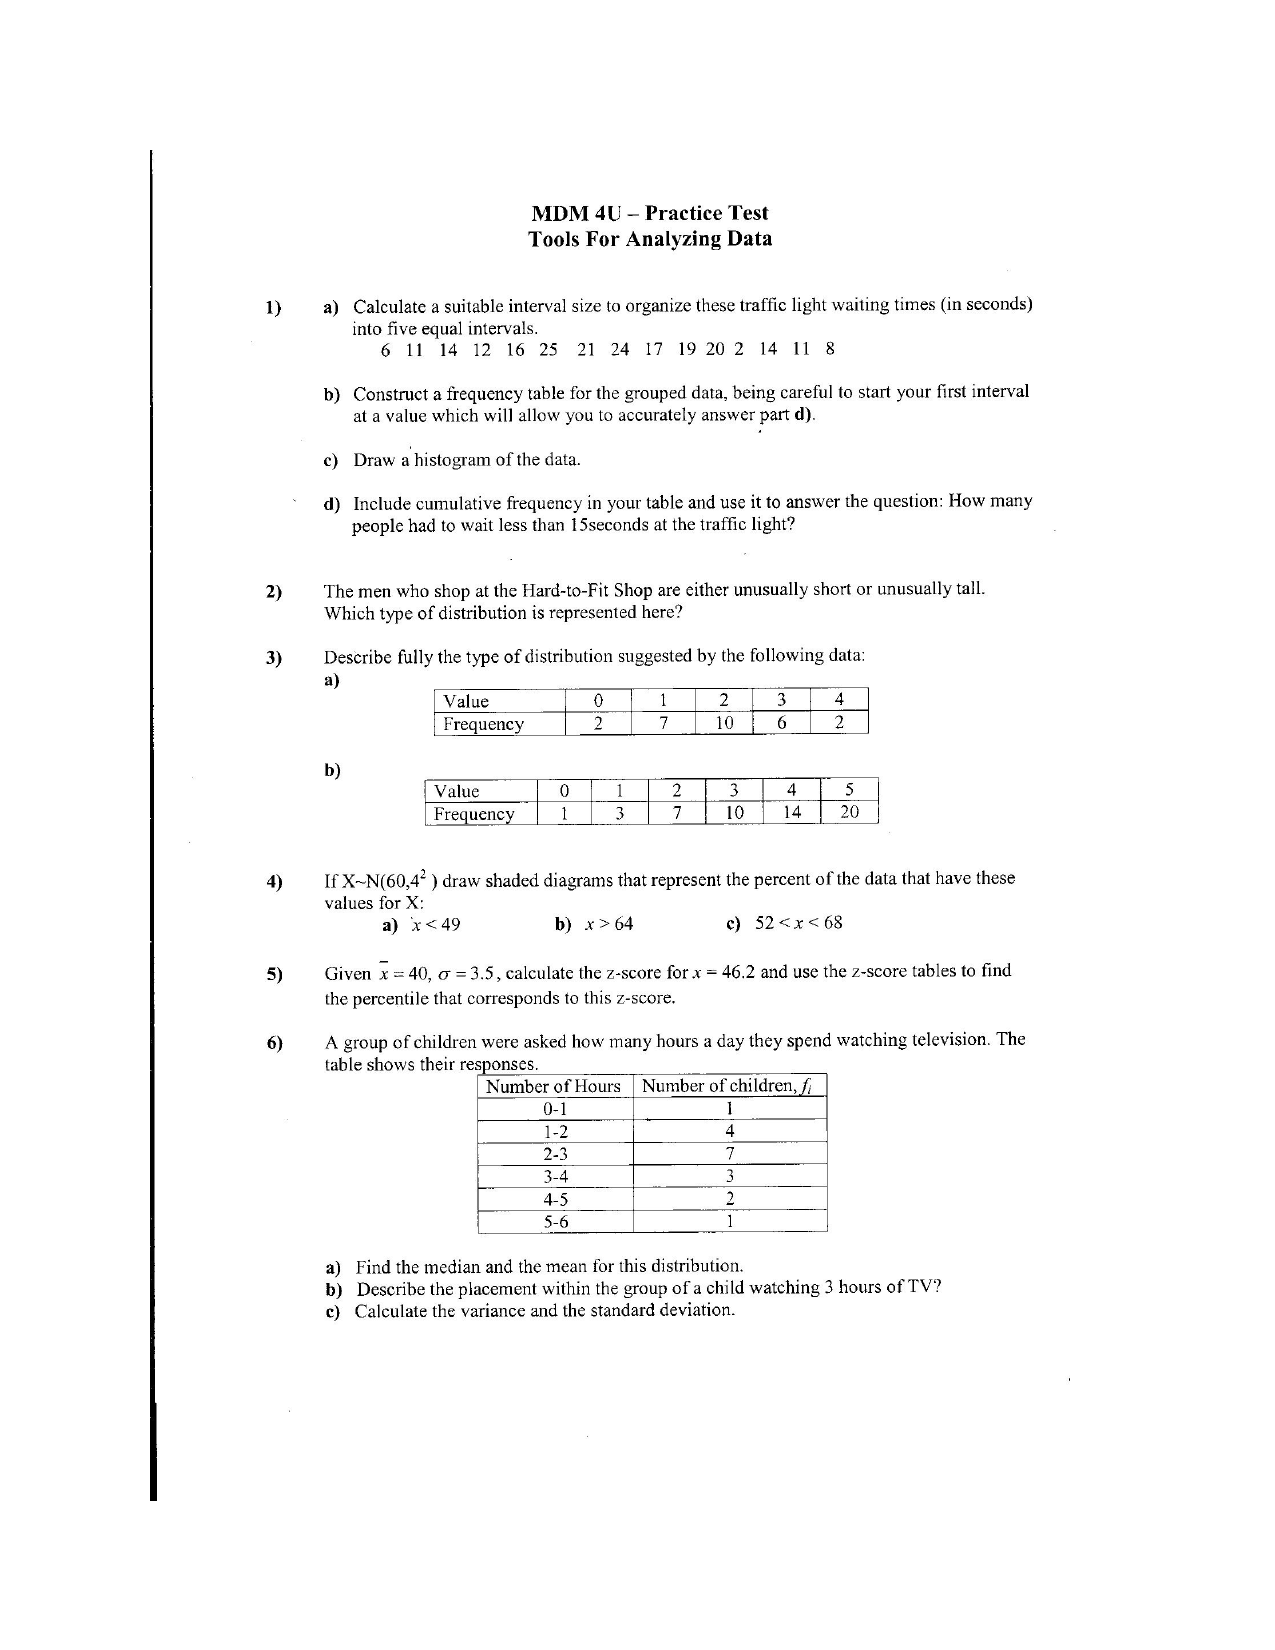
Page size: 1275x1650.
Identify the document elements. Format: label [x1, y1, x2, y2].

picture [150, 150, 1125, 1501]
